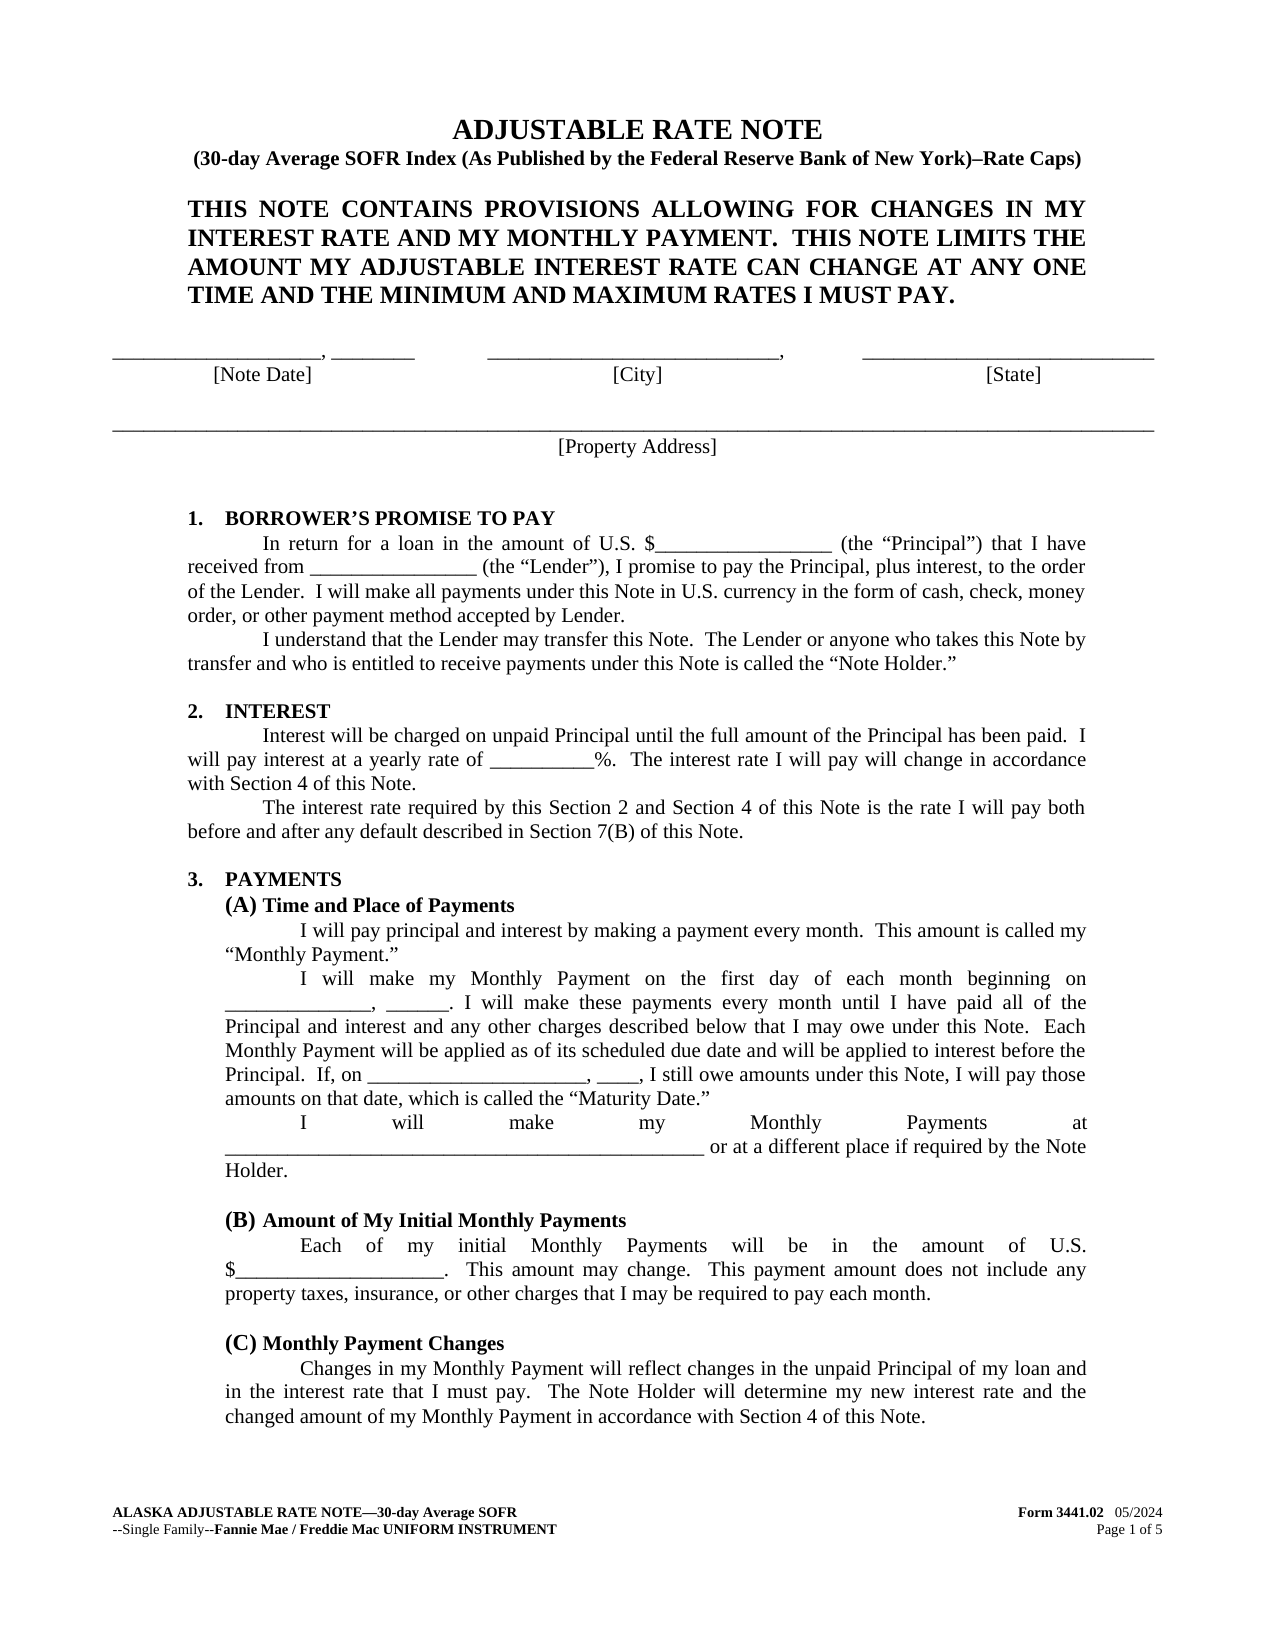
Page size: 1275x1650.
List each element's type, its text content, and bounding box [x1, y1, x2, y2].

text (30-day Average SOFR Index (As Published by the Federal Reserve Bank of New York)–Rate Caps) [112, 146, 1162, 170]
text ____________________________________________________________________________________________________ [112, 410, 1162, 434]
text [Note Date] [City] [State] [112, 362, 1162, 386]
text In return for a loan in the amount of U.S. $_________________ (the “Principal”) that I have received from ________________ (the “Lender”), I promise to pay the Principal, plus interest, to the order of the Lender. I will make all payments under this Note in U.S. currency in the form of cash, check, money order, or other payment method accepted by Lender. [187, 530, 1087, 627]
text Each of my initial Monthly Payments will be in the amount of U.S. $____________________. This amount may change. This payment amount does not include any property taxes, insurance, or other charges that I may be required to pay each month. [225, 1233, 1087, 1305]
title ADJUSTABLE RATE NOTE [112, 112, 1162, 146]
text I will pay principal and interest by making a payment every month. This amount is called my “Monthly Payment.” [225, 918, 1087, 966]
text I understand that the Lender may transfer this Note. The Lender or anyone who takes this Note by transfer and who is entitled to receive payments under this Note is called the “Note Holder.” [187, 627, 1087, 675]
text [Property Address] [112, 434, 1162, 458]
text The interest rate required by this Section 2 and Section 4 of this Note is the rate I will pay both before and after any default described in Section 7(B) of this Note. [187, 795, 1087, 843]
text ____________________, ________ ____________________________, ____________________________ [112, 338, 1162, 362]
list Time and Place of Payments [225, 891, 1087, 918]
list Amount of My Initial Monthly Payments [225, 1206, 1087, 1233]
list PAYMENTS [187, 867, 1087, 891]
list BORROWER’S PROMISE TO PAY [187, 506, 1087, 530]
list Monthly Payment Changes [225, 1329, 1087, 1355]
text I will make my Monthly Payments at ______________________________________________ or at a different place if required by the Note Holder. [225, 1110, 1087, 1182]
text I will make my Monthly Payment on the first day of each month beginning on ______________, ______. I will make these payments every month until I have paid all of the Principal and interest and any other charges described below that I may owe under this Note. Each Monthly Payment will be applied as of its scheduled due date and will be applied to interest before the Principal. If, on _____________________, ____, I still owe amounts under this Note, I will pay those amounts on that date, which is called the “Maturity Date.” [225, 966, 1087, 1110]
text THIS NOTE CONTAINS PROVISIONS ALLOWING FOR CHANGES IN MY INTEREST RATE AND MY MONTHLY PAYMENT. THIS NOTE LIMITS THE AMOUNT MY ADJUSTABLE INTEREST RATE CAN CHANGE AT ANY ONE TIME AND THE MINIMUM AND MAXIMUM RATES I MUST PAY. [187, 194, 1087, 309]
list INTEREST [187, 699, 1087, 723]
text Interest will be charged on unpaid Principal until the full amount of the Principal has been paid. I will pay interest at a yearly rate of __________%. The interest rate I will pay will change in accordance with Section 4 of this Note. [187, 723, 1087, 795]
text Changes in my Monthly Payment will reflect changes in the unpaid Principal of my loan and in the interest rate that I must pay. The Note Holder will determine my new interest rate and the changed amount of my Monthly Payment in accordance with Section 4 of this Note. [225, 1355, 1087, 1428]
